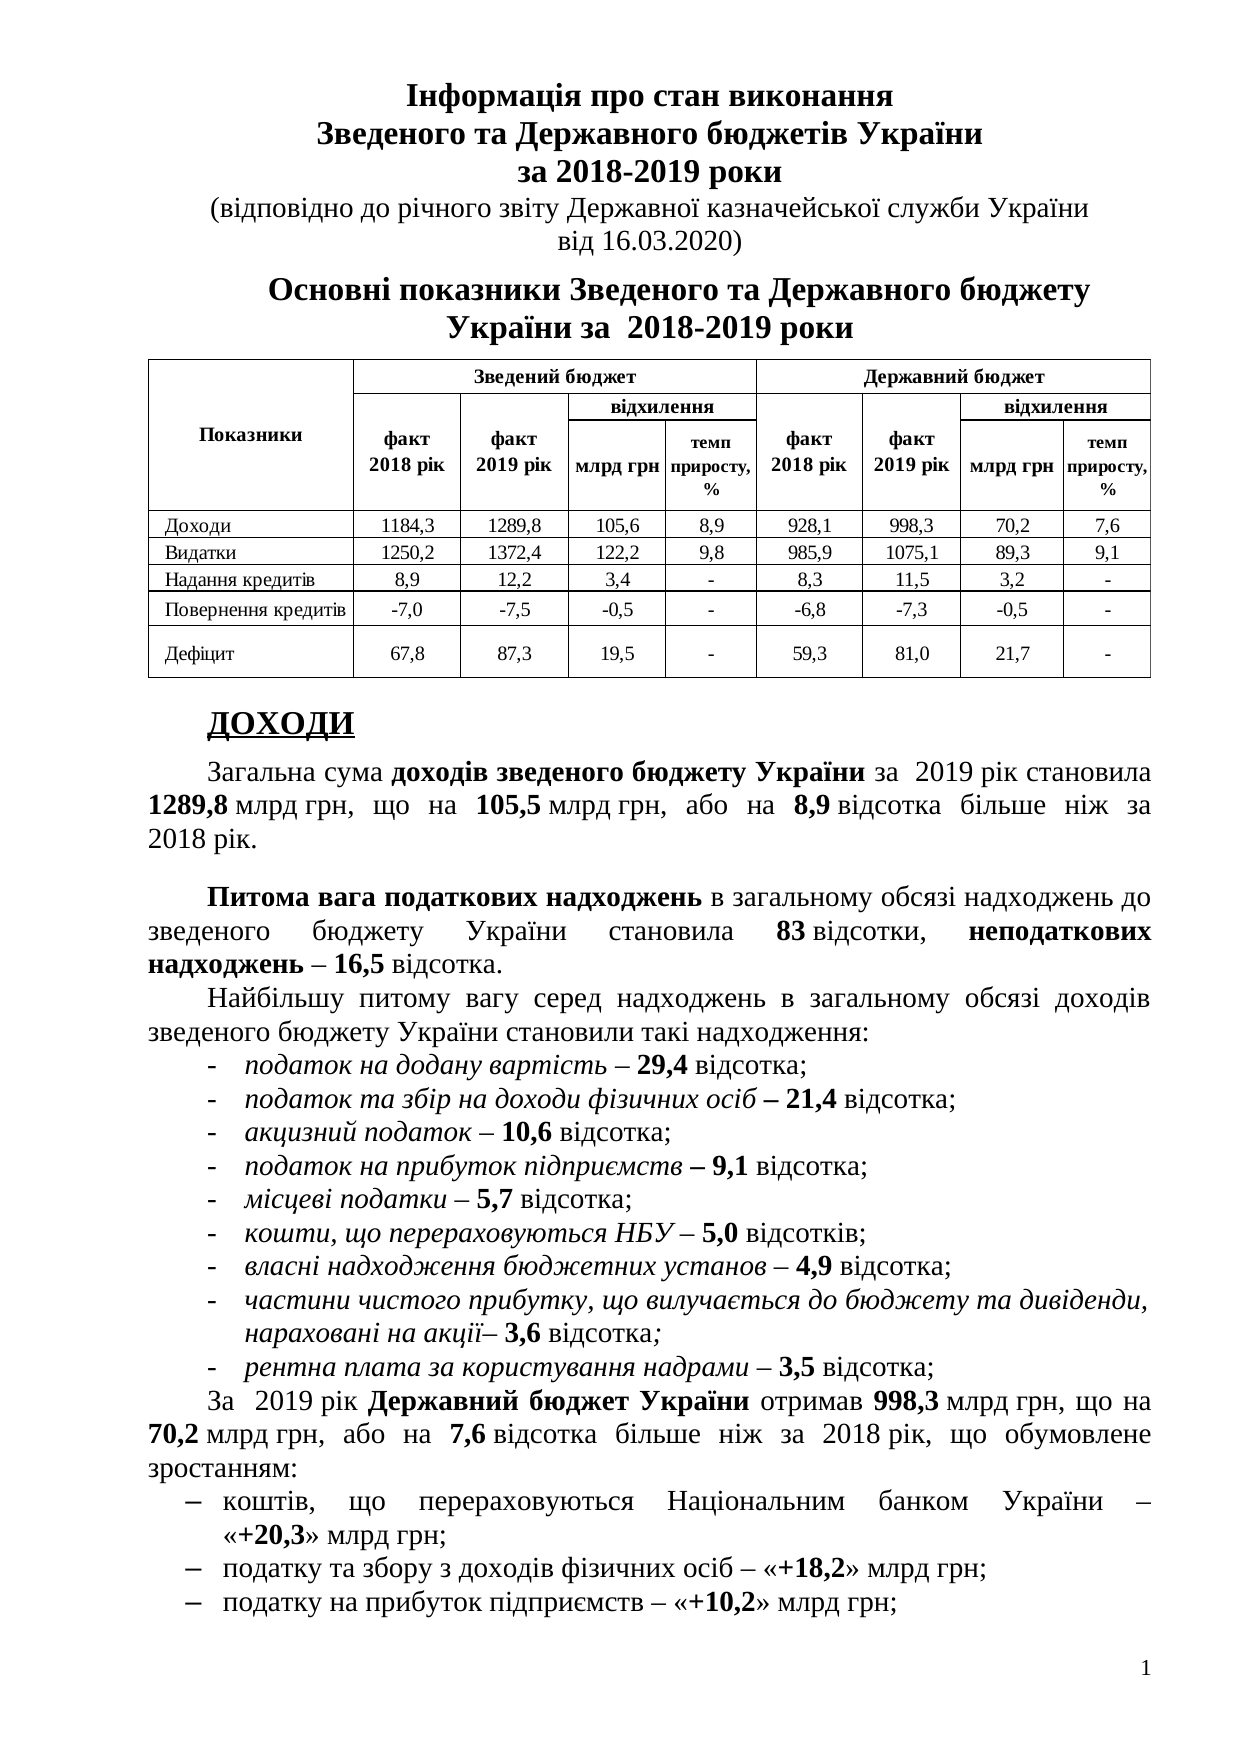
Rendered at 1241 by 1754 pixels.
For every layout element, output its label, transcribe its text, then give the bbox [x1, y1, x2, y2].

list акцизний податок – 10,6 відсотка; [207, 1114, 1152, 1148]
text (відповідно до річного звіту Державної казначейської служби України [148, 190, 1152, 223]
list частини чистого прибутку, що вилучається до бюджету та дивіденди, нараховані на акції– 3,6 відсотка; [207, 1282, 1152, 1349]
text За 2019 рік Державний бюджет України отримав 998,3 млрд грн, що на 70,2 млрд грн, або на 7,6 відсотка більше ніж за 2018 рік, що обумовлене зростанням: [148, 1383, 1152, 1483]
list податок на прибуток підприємств – 9,1 відсотка; [207, 1148, 1152, 1181]
text Зведеного та Державного бюджетів України [148, 113, 1152, 152]
list рентна плата за користування надрами – 3,5 відсотка; [207, 1349, 1152, 1383]
list податку на прибуток підприємств – «+10,2» млрд грн; [185, 1584, 1152, 1618]
list власні надходження бюджетних установ – 4,9 відсотка; [207, 1248, 1152, 1282]
list кошти, що перераховуються НБУ – 5,0 відсотків; [207, 1215, 1152, 1248]
list податку та збору з доходів фізичних осіб – «+18,2» млрд грн; [185, 1551, 1152, 1584]
list місцеві податки – 5,7 відсотка; [207, 1181, 1152, 1215]
text Загальна сума доходів зведеного бюджету України за 2019 рік становила 1289,8 млрд грн, що на 105,5 млрд грн, або на 8,9 відсотка більше ніж за 2018 рік. [148, 754, 1152, 854]
text за 2018-2019 роки [148, 152, 1152, 190]
list коштів, що перераховуються Національним банком України – «+20,3» млрд грн; [185, 1483, 1152, 1551]
list податок та збір на доходи фізичних осіб – 21,4 відсотка; [207, 1081, 1152, 1114]
text від 16.03.2020) [148, 223, 1152, 257]
list податок на додану вартість – 29,4 відсотка; [207, 1047, 1152, 1081]
text Інформація про стан виконання [148, 75, 1152, 113]
text Найбільшу питому вагу серед надходжень в загальному обсязі доходів зведеного бюджету України становили такі надходження: [148, 980, 1152, 1047]
text ДОХОДИ [148, 703, 1152, 741]
text Основні показники Зведеного та Державного бюджету України за 2018-2019 роки [148, 269, 1152, 346]
text Питома вага податкових надходжень в загальному обсязі надходжень до зведеного бюджету України становила 83 відсотки, неподаткових надходжень – 16,5 відсотка. [148, 879, 1152, 980]
